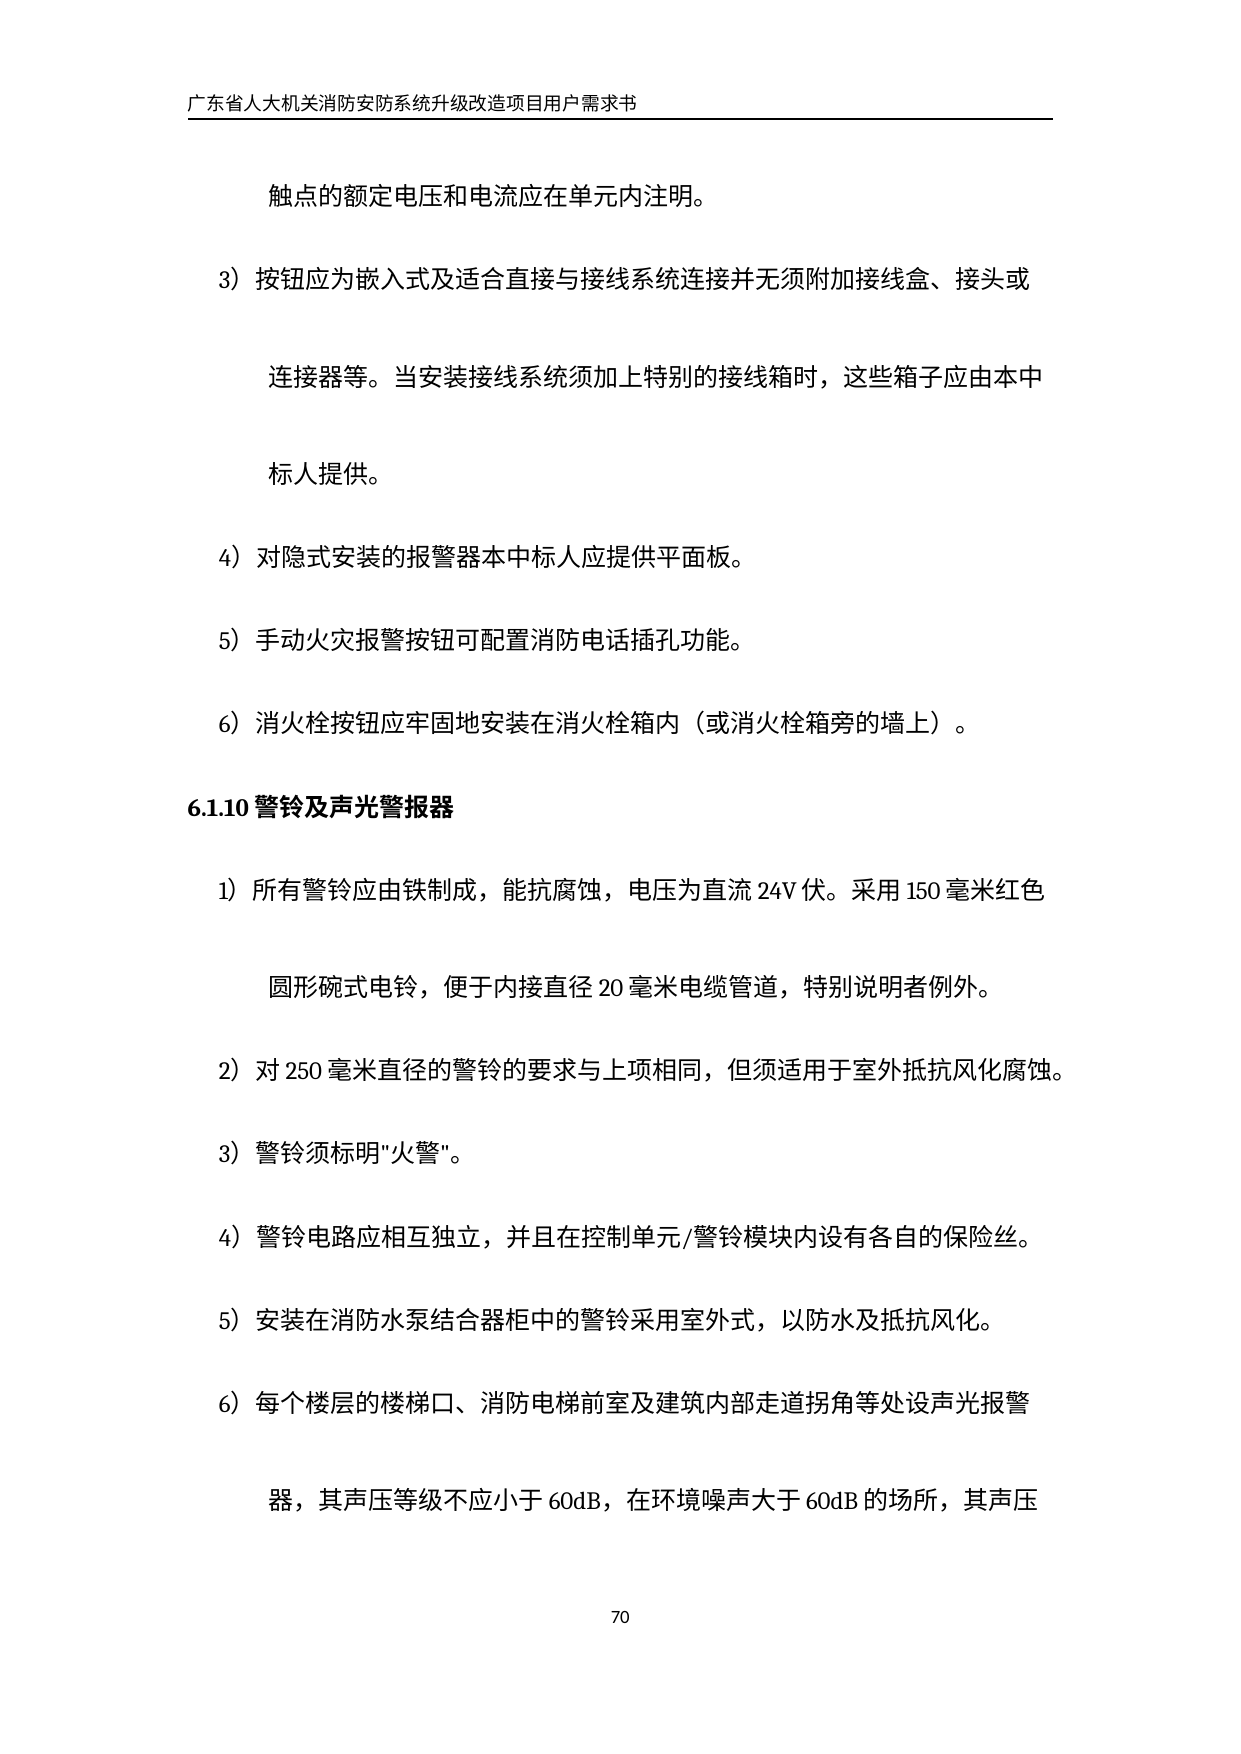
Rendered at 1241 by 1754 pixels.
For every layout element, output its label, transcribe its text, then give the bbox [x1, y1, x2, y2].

text 消火栓按钮应牢固地安装在消火栓箱内（或消火栓箱旁的墙上）。 [218, 689, 1053, 754]
text 警铃电路应相互独立，并且在控制单元/警铃模块内设有各自的保险丝。 [218, 1203, 1053, 1268]
text 警铃须标明"火警"。 [218, 1119, 1053, 1184]
text 按钮应为嵌入式及适合直接与接线系统连接并无须附加接线盒、接头或连接器等。当安装接线系统须加上特别的接线箱时，这些箱子应由本中标人提供。 [218, 245, 1053, 505]
text 所有警铃应由铁制成，能抗腐蚀，电压为直流24V伏。采用150毫米红色圆形碗式电铃，便于内接直径20毫米电缆管道，特别说明者例外。 [218, 856, 1053, 1018]
text 手动火灾报警按钮可配置消防电话插孔功能。 [218, 606, 1053, 671]
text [218, 162, 1053, 227]
text 安装在消防水泵结合器柜中的警铃采用室外式，以防水及抵抗风化。 [218, 1286, 1053, 1351]
text 对250毫米直径的警铃的要求与上项相同，但须适用于室外抵抗风化腐蚀。 [218, 1036, 1053, 1101]
text 对隐式安装的报警器本中标人应提供平面板。 [218, 523, 1053, 588]
text 警铃及声光警报器 [187, 773, 1053, 838]
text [218, 1369, 1053, 1531]
